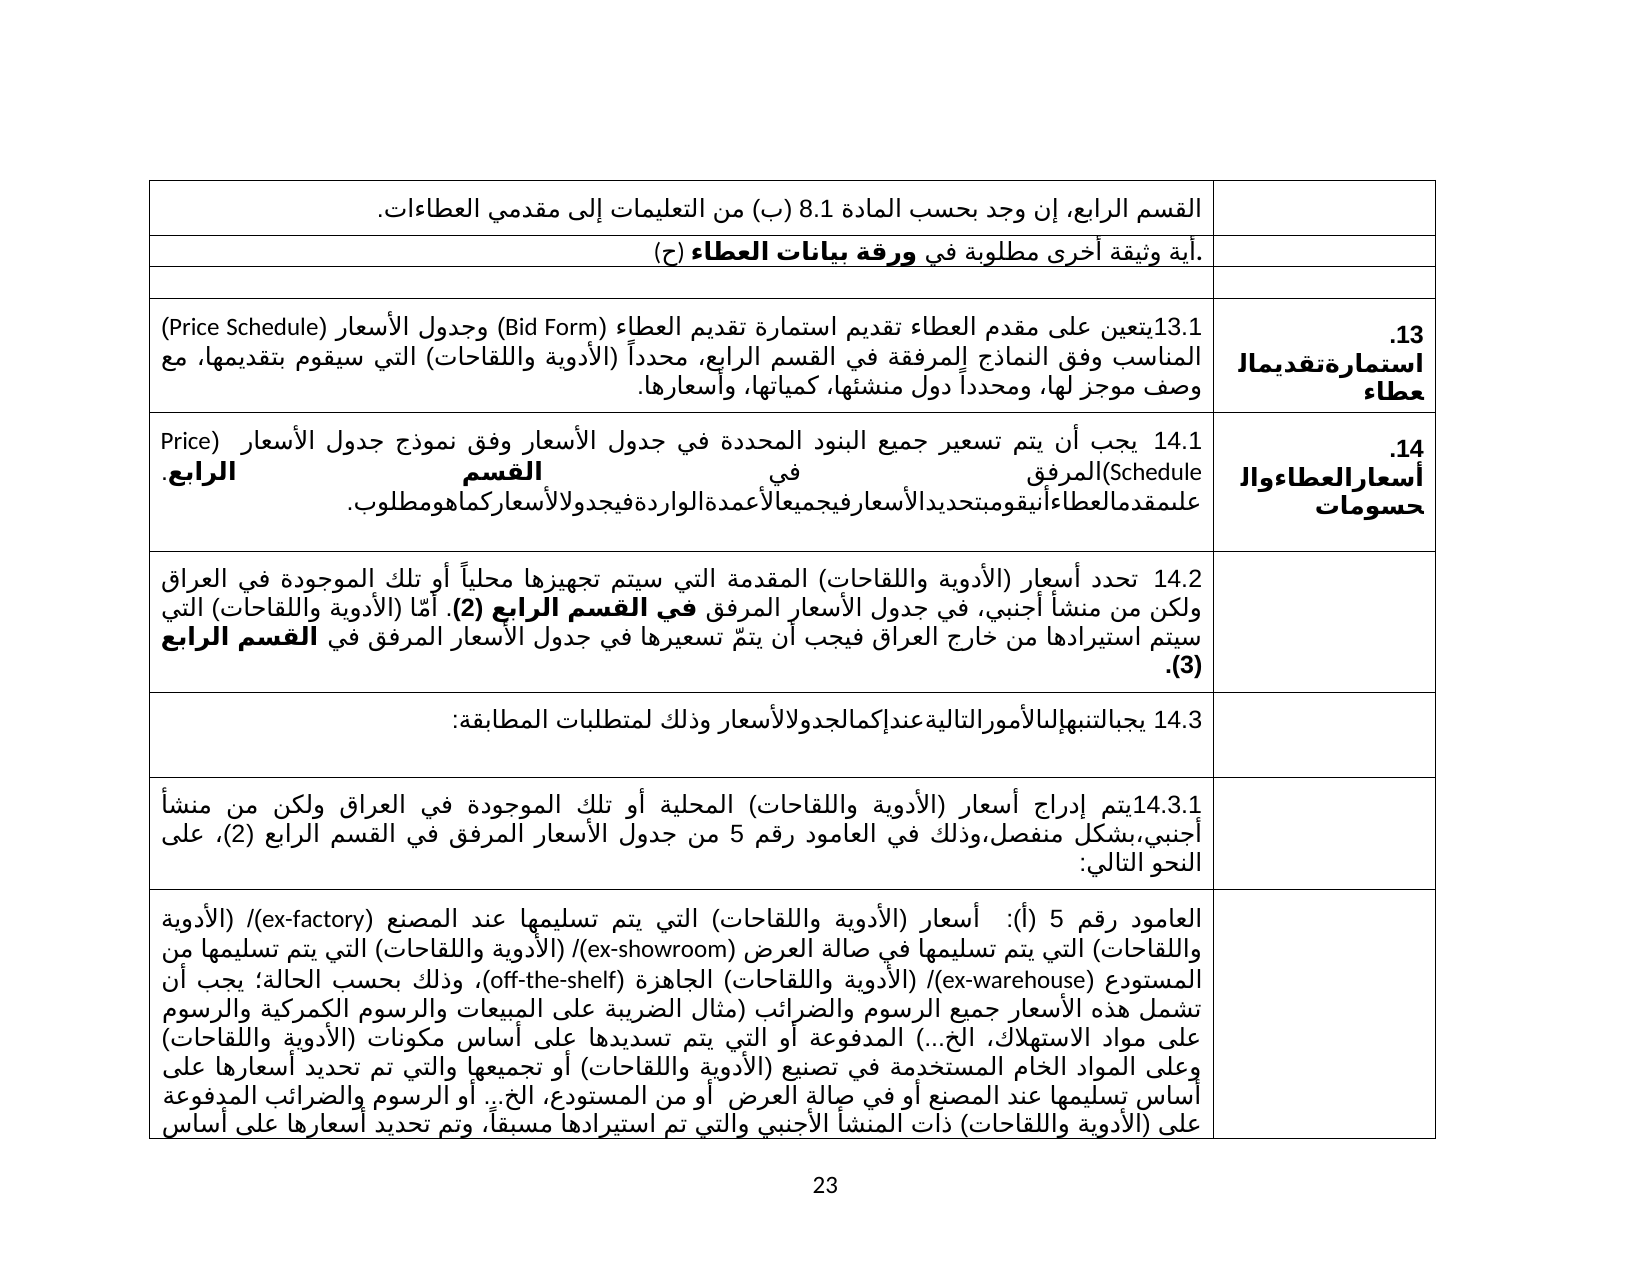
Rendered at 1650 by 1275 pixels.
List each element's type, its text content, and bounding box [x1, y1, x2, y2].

table_cell 13. استمارةتقديمالعطاء [1214, 299, 1435, 412]
table_cell [1214, 181, 1435, 235]
table_cell 14.2 تحدد أسعار (الأدوية واللقاحات) المقدمة التي سيتم تجهيزها محلياً أو تلك الموجودة في العراق ولكن من منشأ أجنبي، في جدول الأسعار المرفق في القسم الرابع (2). أمّا (الأدوية واللقاحات) التي سيتم استيرادها من خارج العراق فيجب أن يتمّ تسعيرها في جدول الأسعار المرفق في القسم الرابع (3). [150, 552, 1213, 692]
table_cell 14.3 يجبالتنبهإلىالأمورالتاليةعندإكمالجدولالأسعار وذلك لمتطلبات المطابقة: [150, 693, 1213, 777]
table_cell 13.1يتعين على مقدم العطاء تقديم استمارة تقديم العطاء (Bid Form) وجدول الأسعار (Price Schedule) المناسب وفق النماذج المرفقة في القسم الرابع، محدداً (الأدوية واللقاحات) التي سيقوم بتقديمها، مع وصف موجز لها، ومحدداً دول منشئها، كمياتها، وأسعارها. [150, 299, 1213, 412]
table_cell 14.3.1يتم إدراج أسعار (الأدوية واللقاحات) المحلية أو تلك الموجودة في العراق ولكن من منشأ أجنبي،بشكل منفصل،وذلك في العامود رقم 5 من جدول الأسعار المرفق في القسم الرابع (2)، على النحو التالي: [150, 778, 1213, 889]
table_cell [1214, 552, 1435, 692]
table_cell [150, 267, 1213, 298]
table_cell [1214, 693, 1435, 777]
table_cell [1214, 236, 1435, 266]
table_cell [1214, 267, 1435, 298]
table_cell (ح) أية وثيقة أخرى مطلوبة في ورقة بيانات العطاء. [150, 236, 1213, 266]
table_cell [1214, 778, 1435, 889]
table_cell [150, 181, 1213, 235]
table_cell 14. أسعارالعطاءوالحسومات [1214, 413, 1435, 551]
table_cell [150, 890, 1213, 1138]
table_cell 14.1 يجب أن يتم تسعير جميع البنود المحددة في جدول الأسعار وفق نموذج جدول الأسعار (Price Schedule)المرفق في القسم الرابع. علىمقدمالعطاءأنيقومبتحديدالأسعارفيجميعالأعمدةالواردةفيجدولالأسعاركماهومطلوب. [150, 413, 1213, 551]
table_cell [1214, 890, 1435, 1138]
